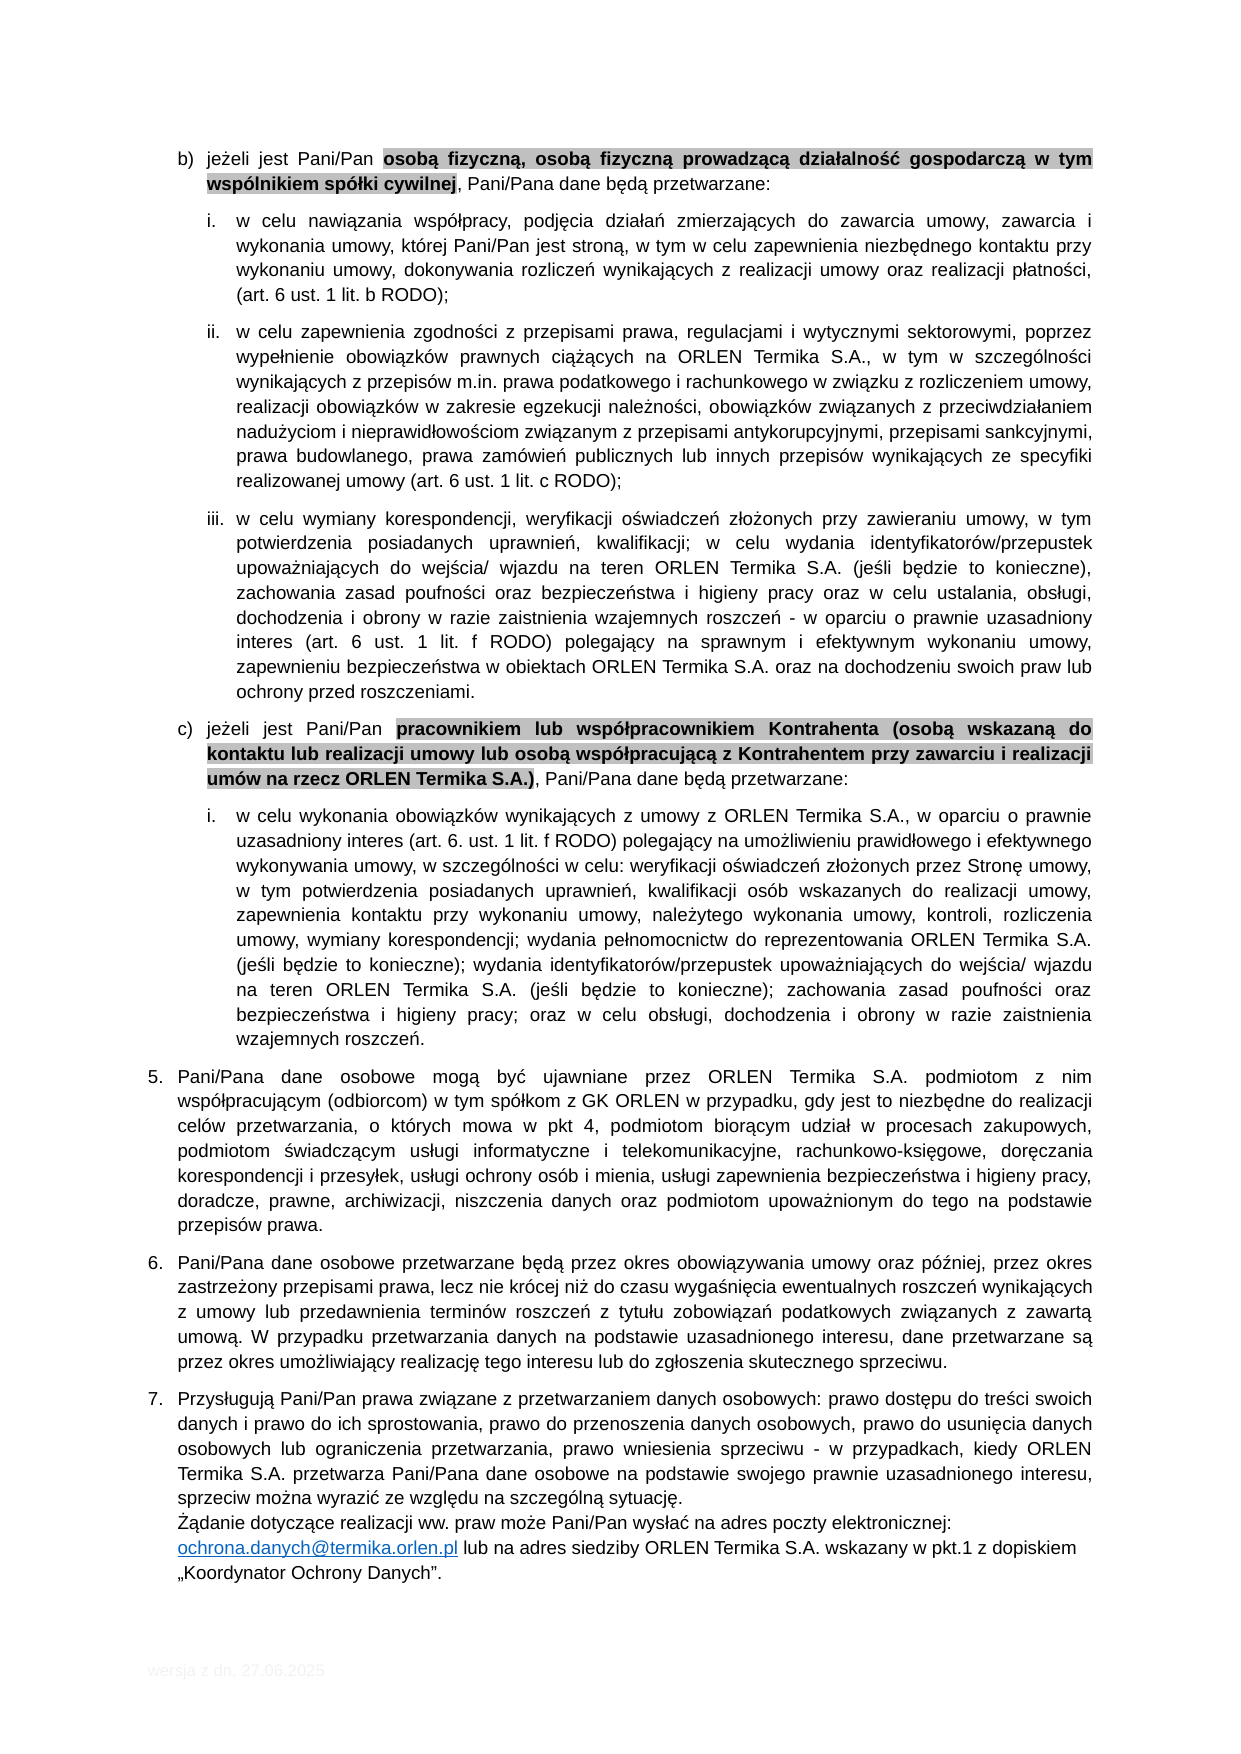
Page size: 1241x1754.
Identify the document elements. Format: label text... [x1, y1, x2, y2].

list w celu nawiązania współpracy, podjęcia działań zmierzających do zawarcia umowy, zawarcia i wykonania umowy, której Pani/Pan jest stroną, w tym w celu zapewnienia niezbędnego kontaktu przy wykonaniu umowy, dokonywania rozliczeń wynikających z realizacji umowy oraz realizacji płatności, (art. 6 ust. 1 lit. b RODO); [207, 210, 1093, 306]
list jeżeli jest Pani/Pan osobą fizyczną, osobą fizyczną prowadzącą działalność gospodarczą w tym wspólnikiem spółki cywilnej, Pani/Pana dane będą przetwarzane: [177, 148, 1093, 194]
list Przysługują Pani/Pan prawa związane z przetwarzaniem danych osobowych: prawo dostępu do treści swoich danych i prawo do ich sprostowania, prawo do przenoszenia danych osobowych, prawo do usunięcia danych osobowych lub ograniczenia przetwarzania, prawo wniesienia sprzeciwu - w przypadkach, kiedy ORLEN Termika S.A. przetwarza Pani/Pana dane osobowe na podstawie swojego prawnie uzasadnionego interesu, sprzeciw można wyrazić ze względu na szczególną sytuację. [148, 1388, 1093, 1509]
list w celu zapewnienia zgodności z przepisami prawa, regulacjami i wytycznymi sektorowymi, poprzez wypełnienie obowiązków prawnych ciążących na ORLEN Termika S.A., w tym w szczególności wynikających z przepisów m.in. prawa podatkowego i rachunkowego w związku z rozliczeniem umowy, realizacji obowiązków w zakresie egzekucji należności, obowiązków związanych z przeciwdziałaniem nadużyciom i nieprawidłowościom związanym z przepisami antykorupcyjnymi, przepisami sankcyjnymi, prawa budowlanego, prawa zamówień publicznych lub innych przepisów wynikających ze specyfiki realizowanej umowy (art. 6 ust. 1 lit. c RODO); [207, 321, 1093, 492]
list Pani/Pana dane osobowe mogą być ujawniane przez ORLEN Termika S.A. podmiotom z nim współpracującym (odbiorcom) w tym spółkom z GK ORLEN w przypadku, gdy jest to niezbędne do realizacji celów przetwarzania, o których mowa w pkt 4, podmiotom biorącym udział w procesach zakupowych, podmiotom świadczącym usługi informatyczne i telekomunikacyjne, rachunkowo-księgowe, doręczania korespondencji i przesyłek, usługi ochrony osób i mienia, usługi zapewnienia bezpieczeństwa i higieny pracy, doradcze, prawne, archiwizacji, niszczenia danych oraz podmiotom upoważnionym do tego na podstawie przepisów prawa. [148, 1066, 1093, 1236]
list w celu wykonania obowiązków wynikających z umowy z ORLEN Termika S.A., w oparciu o prawnie uzasadniony interes (art. 6. ust. 1 lit. f RODO) polegający na umożliwieniu prawidłowego i efektywnego wykonywania umowy, w szczególności w celu: weryfikacji oświadczeń złożonych przez Stronę umowy, w tym potwierdzenia posiadanych uprawnień, kwalifikacji osób wskazanych do realizacji umowy, zapewnienia kontaktu przy wykonaniu umowy, należytego wykonania umowy, kontroli, rozliczenia umowy, wymiany korespondencji; wydania pełnomocnictw do reprezentowania ORLEN Termika S.A. (jeśli będzie to konieczne); wydania identyfikatorów/przepustek upoważniających do wejścia/ wjazdu na teren ORLEN Termika S.A. (jeśli będzie to konieczne); zachowania zasad poufności oraz bezpieczeństwa i higieny pracy; oraz w celu obsługi, dochodzenia i obrony w razie zaistnienia wzajemnych roszczeń. [207, 805, 1093, 1050]
list w celu wymiany korespondencji, weryfikacji oświadczeń złożonych przy zawieraniu umowy, w tym potwierdzenia posiadanych uprawnień, kwalifikacji; w celu wydania identyfikatorów/przepustek upoważniających do wejścia/ wjazdu na teren ORLEN Termika S.A. (jeśli będzie to konieczne), zachowania zasad poufności oraz bezpieczeństwa i higieny pracy oraz w celu ustalania, obsługi, dochodzenia i obrony w razie zaistnienia wzajemnych roszczeń - w oparciu o prawnie uzasadniony interes (art. 6 ust. 1 lit. f RODO) polegający na sprawnym i efektywnym wykonaniu umowy, zapewnieniu bezpieczeństwa w obiektach ORLEN Termika S.A. oraz na dochodzeniu swoich praw lub ochrony przed roszczeniami. [207, 507, 1093, 702]
list jeżeli jest Pani/Pan pracownikiem lub współpracownikiem Kontrahenta (osobą wskazaną do kontaktu lub realizacji umowy lub osobą współpracującą z Kontrahentem przy zawarciu i realizacji umów na rzecz ORLEN Termika S.A.), Pani/Pana dane będą przetwarzane: [177, 718, 1093, 789]
list Pani/Pana dane osobowe przetwarzane będą przez okres obowiązywania umowy oraz później, przez okres zastrzeżony przepisami prawa, lecz nie krócej niż do czasu wygaśnięcia ewentualnych roszczeń wynikających z umowy lub przedawnienia terminów roszczeń z tytułu zobowiązań podatkowych związanych z zawartą umową. W przypadku przetwarzania danych na podstawie uzasadnionego interesu, dane przetwarzane są przez okres umożliwiający realizację tego interesu lub do zgłoszenia skutecznego sprzeciwu. [148, 1252, 1093, 1372]
text Żądanie dotyczące realizacji ww. praw może Pani/Pan wysłać na adres poczty elektronicznej: ochrona.danych@termika.orlen.pl lub na adres siedziby ORLEN Termika S.A. wskazany w pkt.1 z dopiskiem „Koordynator Ochrony Danych”. [177, 1512, 1093, 1583]
